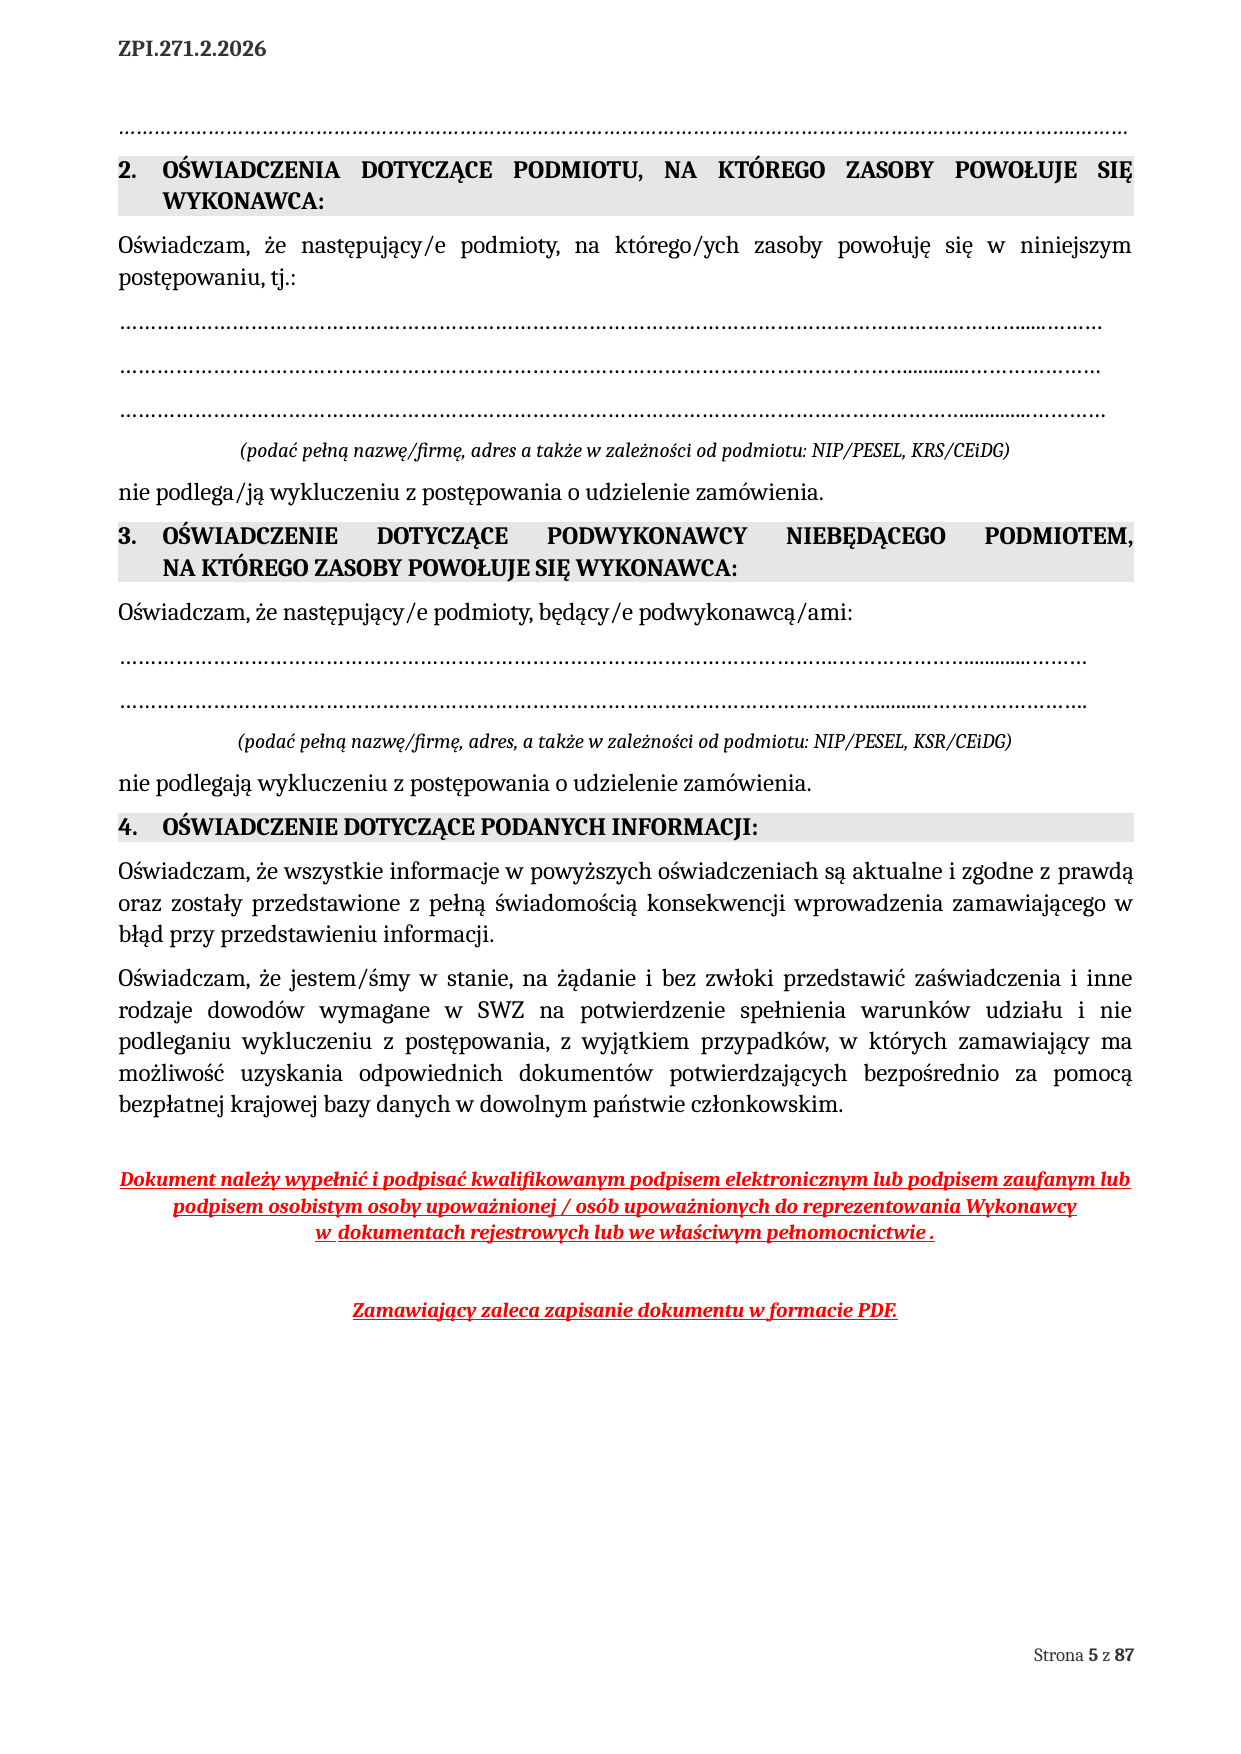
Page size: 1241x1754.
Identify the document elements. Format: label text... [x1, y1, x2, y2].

text ……………………………………………………………………………………………………………………….............………… [118, 395, 1134, 424]
list OŚWIADCZENIE DOTYCZĄCE PODWYKONAWCY NIEBĘDĄCEGO PODMIOTEM, NA KTÓREGO ZASOBY POWOŁUJE SIĘ WYKONAWCA: [118, 522, 1134, 582]
text nie podlegają wykluczeniu z postępowania o udzielenie zamówienia. [118, 769, 1134, 797]
text …………………………………………………………………………………………………………………………………………….……… [118, 112, 1134, 140]
text …………………………………………………………………………………………………….…………………............……… [118, 642, 1134, 671]
text Oświadczam, że następujący/e podmioty, na którego/ych zasoby powołuję się w niniejszym postępowaniu, tj.: [118, 231, 1134, 292]
text …………………………………………………………………………………………………………............……………………. [118, 686, 1134, 714]
text Oświadczam, że wszystkie informacje w powyższych oświadczeniach są aktualne i zgodne z prawdą oraz zostały przedstawione z pełną świadomością konsekwencji wprowadzenia zamawiającego w błąd przy przedstawieniu informacji. [118, 857, 1134, 949]
text Oświadczam, że następujący/e podmioty, będący/e podwykonawcą/ami: [118, 598, 1134, 626]
text Oświadczam, że jestem/śmy w stanie, na żądanie i bez zwłoki przedstawić zaświadczenia i inne rodzaje dowodów wymagane w SWZ na potwierdzenie spełnienia warunków udziału i nie podleganiu wykluczeniu z postępowania, z wyjątkiem przypadków, w których zamawiający ma możliwość uzyskania odpowiednich dokumentów potwierdzających bezpośrednio za pomocą bezpłatnej krajowej bazy danych w dowolnym państwie członkowskim. [118, 964, 1134, 1119]
text Zamawiający zaleca zapisanie dokumentu w formacie PDF. [118, 1298, 1134, 1322]
text ……………………………………………………………………………………………………………………………….....……… [118, 307, 1134, 336]
text ………………………………………………………………………………………………………………............………………… [118, 351, 1134, 380]
list OŚWIADCZENIE DOTYCZĄCE PODANYCH INFORMACJI: [118, 813, 1134, 842]
list OŚWIADCZENIA DOTYCZĄCE PODMIOTU, NA KTÓREGO ZASOBY POWOŁUJE SIĘ WYKONAWCA: [118, 156, 1134, 216]
text nie podlega/ją wykluczeniu z postępowania o udzielenie zamówienia. [118, 478, 1134, 507]
text (podać pełną nazwę/firmę, adres a także w zależności od podmiotu: NIP/PESEL, KRS/CEiDG) [118, 439, 1134, 463]
text (podać pełną nazwę/firmę, adres, a także w zależności od podmiotu: NIP/PESEL, KSR/CEiDG) [118, 730, 1134, 754]
text Dokument należy wypełnić i podpisać kwalifikowanym podpisem elektronicznym lub podpisem zaufanym lub podpisem osobistym osoby upoważnionej / osób upoważnionych do reprezentowania Wykonawcy w dokumentach rejestrowych lub we właściwym pełnomocnictwie . [118, 1168, 1134, 1244]
